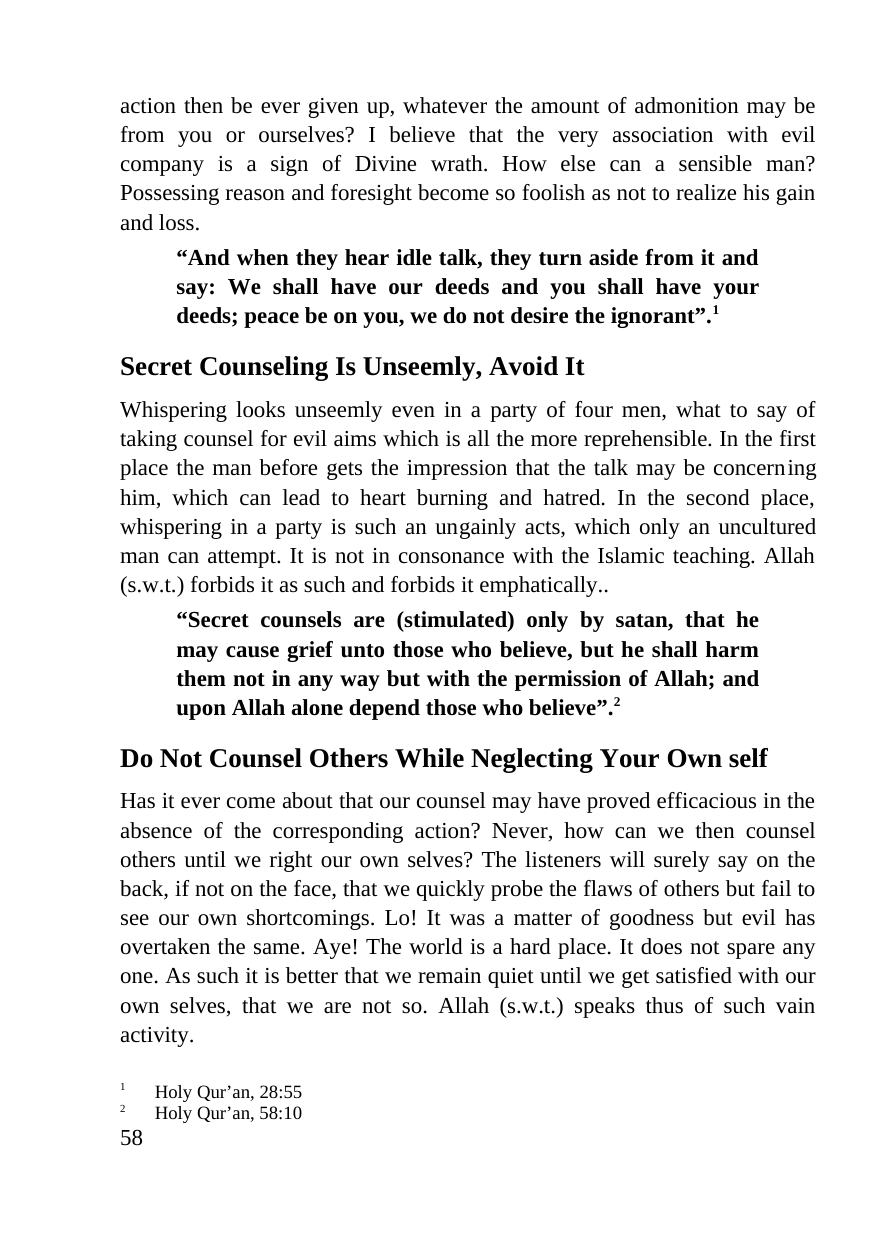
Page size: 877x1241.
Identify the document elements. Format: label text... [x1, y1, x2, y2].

text “And when they hear idle talk, they turn aside from it and say: We shall have our deeds and you shall have your deeds; peace be on you, we do not desire the ignorant”. [176, 242, 760, 329]
subtitle Secret Counseling Is Unseemly, Avoid It [120, 350, 817, 382]
text Has it ever come about that our counsel may have proved efficacious in the absence of the corresponding action? Never, how can we then counsel others until we right our own selves? The listeners will surely say on the back, if not on the face, that we quickly probe the flaws of others but fail to see our own shortcomings. Lo! It was a matter of goodness but evil has overtaken the same. Aye! The world is a hard place. It does not spare any one. As such it is better that we remain quiet until we get satisfied with our own selves, that we are not so. Allah (s.w.t.) speaks thus of such vain activity. [120, 786, 817, 1048]
text Whispering looks unseemly even in a party of four men, what to say of taking counsel for evil aims which is all the more reprehensible. In the first place the man before gets the impression that the talk may be concerning him, which can lead to heart burning and hatred. In the second place, whispering in a party is such an ungainly acts, which only an uncultured man can attempt. It is not in consonance with the Islamic teaching. Allah (s.w.t.) forbids it as such and forbids it emphatically.. [120, 394, 817, 598]
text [120, 90, 817, 236]
text “Secret counsels are (stimulated) only by satan, that he may cause grief unto those who believe, but he shall harm them not in any way but with the permission of Allah; and upon Allah alone depend those who believe”. [176, 604, 760, 721]
subtitle Do Not Counsel Others While Neglecting Your Own self [120, 742, 817, 773]
